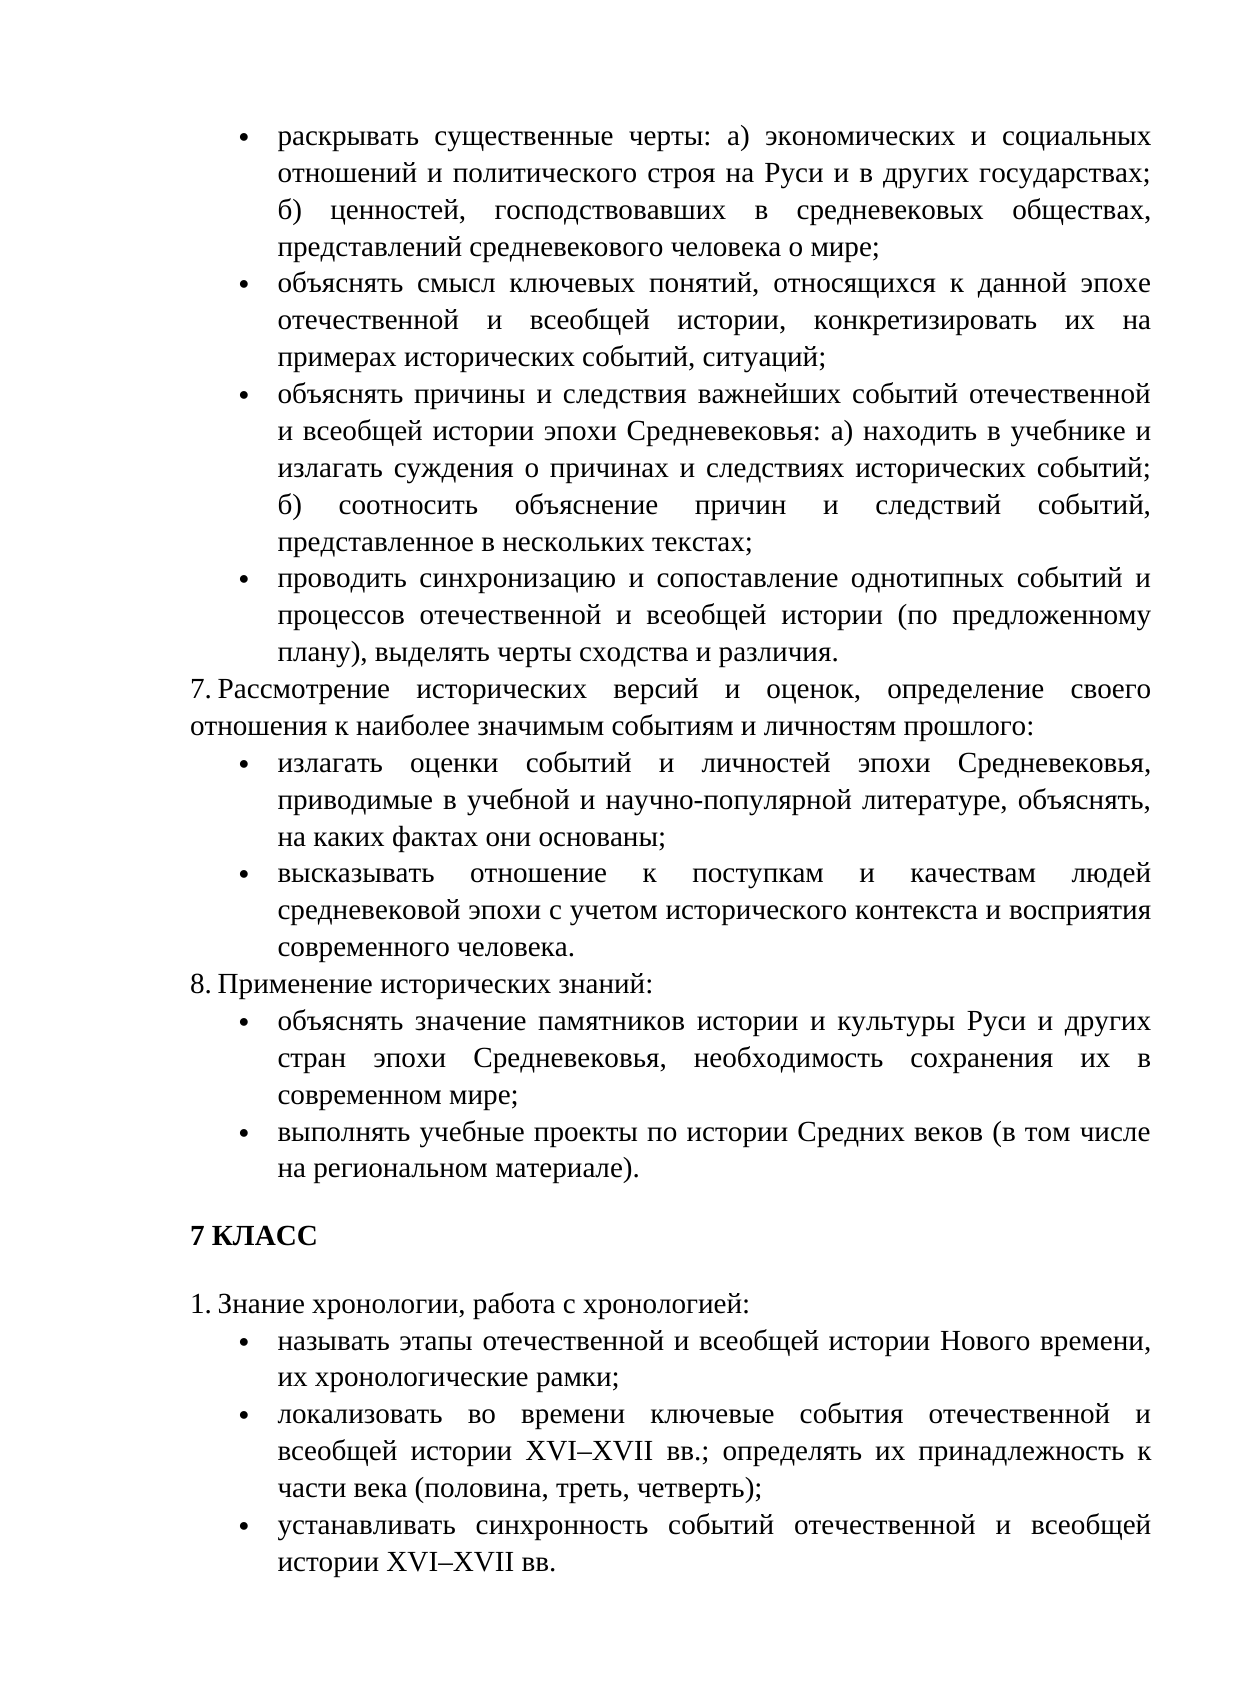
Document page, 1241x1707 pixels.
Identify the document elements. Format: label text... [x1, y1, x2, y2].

list выполнять учебные проекты по истории Средних веков (в том числе на региональном материале). [240, 1114, 1152, 1184]
list высказывать отношение к поступкам и качествам людей средневековой эпохи с учетом исторического контекста и восприятия современного человека. [240, 856, 1152, 963]
text 8. Применение исторических знаний: [190, 966, 1152, 1000]
list объяснять причины и следствия важнейших событий отечественной и всеобщей истории эпохи Средневековья: а) находить в учебнике и излагать суждения о причинах и следствиях исторических событий; б) соотносить объяснение причин и следствий событий, представленное в нескольких текстах; [240, 376, 1152, 557]
text 1. Знание хронологии, работа с хронологией: [190, 1286, 1152, 1319]
list раскрывать существенные черты: а) экономических и социальных отношений и политического строя на Руси и в других государствах; б) ценностей, господствовавших в средневековых обществах, представлений средневекового человека о мире; [240, 118, 1152, 262]
list проводить синхронизацию и сопоставление однотипных событий и процессов отечественной и всеобщей истории (по предложенному плану), выделять черты сходства и различия. [240, 561, 1152, 668]
list излагать оценки событий и личностей эпохи Средневековья, приводимые в учебной и научно-популярной литературе, объяснять, на каких фактах они основаны; [240, 745, 1152, 852]
text 7 КЛАСС [190, 1218, 1152, 1252]
list локализовать во времени ключевые события отечественной и всеобщей истории XVI–XVII вв.; определять их принадлежность к части века (половина, треть, четверть); [240, 1396, 1152, 1504]
text 7. Рассмотрение исторических версий и оценок, определение своего отношения к наиболее значимым событиям и личностям прошлого: [190, 671, 1152, 742]
list объяснять смысл ключевых понятий, относящихся к данной эпохе отечественной и всеобщей истории, конкретизировать их на примерах исторических событий, ситуаций; [240, 266, 1152, 373]
list устанавливать синхронность событий отечественной и всеобщей истории XVI–XVII вв. [240, 1507, 1152, 1577]
list объяснять значение памятников истории и культуры Руси и других стран эпохи Средневековья, необходимость сохранения их в современном мире; [240, 1003, 1152, 1110]
list называть этапы отечественной и всеобщей истории Нового времени, их хронологические рамки; [240, 1323, 1152, 1393]
